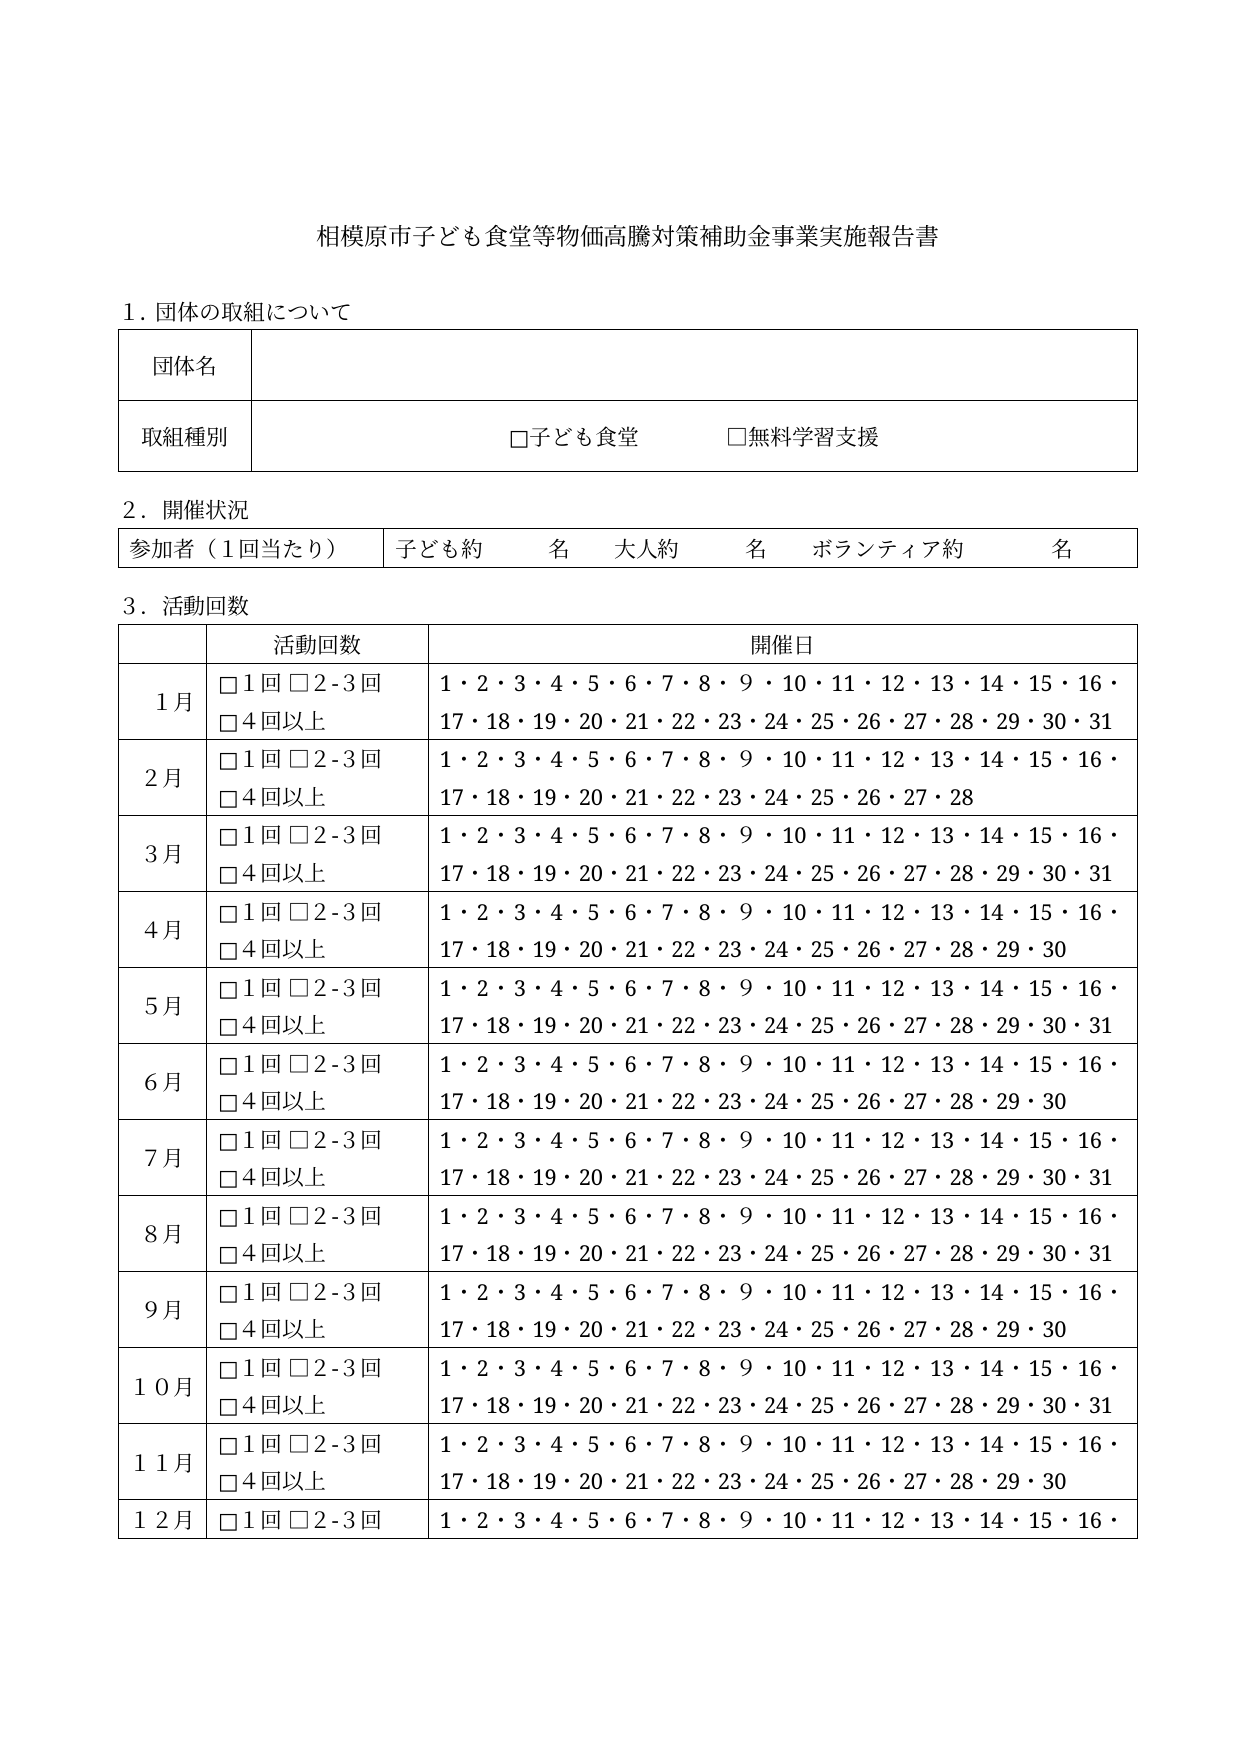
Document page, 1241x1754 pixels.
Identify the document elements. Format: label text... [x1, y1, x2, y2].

table_cell □１回 □２-３回 □４回以上 [207, 1500, 428, 1538]
table_cell １月 [119, 664, 206, 739]
table_cell 1・2・3・4・5・6・7・8・９・10・11・12・13・14・15・16・17・18・19・20・21・22・23・24・25・26・27・28・29・30・31 [429, 816, 1137, 891]
table_cell □１回 □２-３回 □４回以上 [207, 1348, 428, 1423]
table_cell 1・2・3・4・5・6・7・8・９・10・11・12・13・14・15・16・17・18・19・20・21・22・23・24・25・26・27・28・29・30・31 [429, 664, 1137, 739]
table_cell □１回 □２-３回 □４回以上 [207, 968, 428, 1043]
table_cell 1・2・3・4・5・6・7・8・９・10・11・12・13・14・15・16・17・18・19・20・21・22・23・24・25・26・27・28・29・30 [429, 1272, 1137, 1347]
table_cell ２月 [119, 740, 206, 815]
table_cell ３月 [119, 816, 206, 891]
table_cell ４月 [119, 892, 206, 967]
table_cell １１月 [119, 1424, 206, 1499]
table_cell □１回 □２-３回 □４回以上 [207, 1120, 428, 1195]
table_cell ５月 [119, 968, 206, 1043]
list 団体の取組について [118, 292, 1137, 329]
table_cell □１回 □２-３回 □４回以上 [207, 1044, 428, 1119]
table_header 子ども約 名 大人約 名 ボランティア約 名 [384, 529, 1137, 567]
table_cell □１回 □２-３回 □４回以上 [207, 1424, 428, 1499]
table_cell 取組種別 [119, 401, 251, 471]
table_cell １２月 [119, 1500, 206, 1538]
table_cell ８月 [119, 1196, 206, 1271]
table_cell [429, 1500, 1137, 1538]
table_cell １０月 [119, 1348, 206, 1423]
table_cell 1・2・3・4・5・6・7・8・９・10・11・12・13・14・15・16・17・18・19・20・21・22・23・24・25・26・27・28 [429, 740, 1137, 815]
table_header 開催日 [429, 625, 1137, 663]
table_header [119, 625, 206, 663]
table_cell ６月 [119, 1044, 206, 1119]
table_cell □１回 □２-３回 □４回以上 [207, 1272, 428, 1347]
table_cell 1・2・3・4・5・6・7・8・９・10・11・12・13・14・15・16・17・18・19・20・21・22・23・24・25・26・27・28・29・30・31 [429, 1196, 1137, 1271]
table_cell 1・2・3・4・5・6・7・8・９・10・11・12・13・14・15・16・17・18・19・20・21・22・23・24・25・26・27・28・29・30 [429, 1044, 1137, 1119]
table_header 活動回数 [207, 625, 428, 663]
table_cell □１回 □２-３回 □４回以上 [207, 816, 428, 891]
table_cell □子ども食堂 □無料学習支援 [252, 401, 1137, 471]
table_cell 1・2・3・4・5・6・7・8・９・10・11・12・13・14・15・16・17・18・19・20・21・22・23・24・25・26・27・28・29・30 [429, 1424, 1137, 1499]
table_header 団体名 [119, 330, 251, 400]
table_cell 1・2・3・4・5・6・7・8・９・10・11・12・13・14・15・16・17・18・19・20・21・22・23・24・25・26・27・28・29・30・31 [429, 968, 1137, 1043]
table_cell 1・2・3・4・5・6・7・8・９・10・11・12・13・14・15・16・17・18・19・20・21・22・23・24・25・26・27・28・29・30・31 [429, 1120, 1137, 1195]
text 相模原市子ども食堂等物価高騰対策補助金事業実施報告書 [118, 217, 1137, 254]
table_cell ９月 [119, 1272, 206, 1347]
table_header [252, 330, 1137, 400]
text ２．開催状況 [118, 491, 1137, 528]
text ３．活動回数 [118, 587, 1137, 624]
table_cell ７月 [119, 1120, 206, 1195]
table_header 参加者（１回当たり） [119, 529, 383, 567]
table_cell □１回 □２-３回 □４回以上 [207, 740, 428, 815]
table_cell □１回 □２-３回 □４回以上 [207, 664, 428, 739]
table_cell 1・2・3・4・5・6・7・8・９・10・11・12・13・14・15・16・17・18・19・20・21・22・23・24・25・26・27・28・29・30・31 [429, 1348, 1137, 1423]
table_cell □１回 □２-３回 □４回以上 [207, 892, 428, 967]
table_cell 1・2・3・4・5・6・7・8・９・10・11・12・13・14・15・16・17・18・19・20・21・22・23・24・25・26・27・28・29・30 [429, 892, 1137, 967]
table_cell □１回 □２-３回 □４回以上 [207, 1196, 428, 1271]
